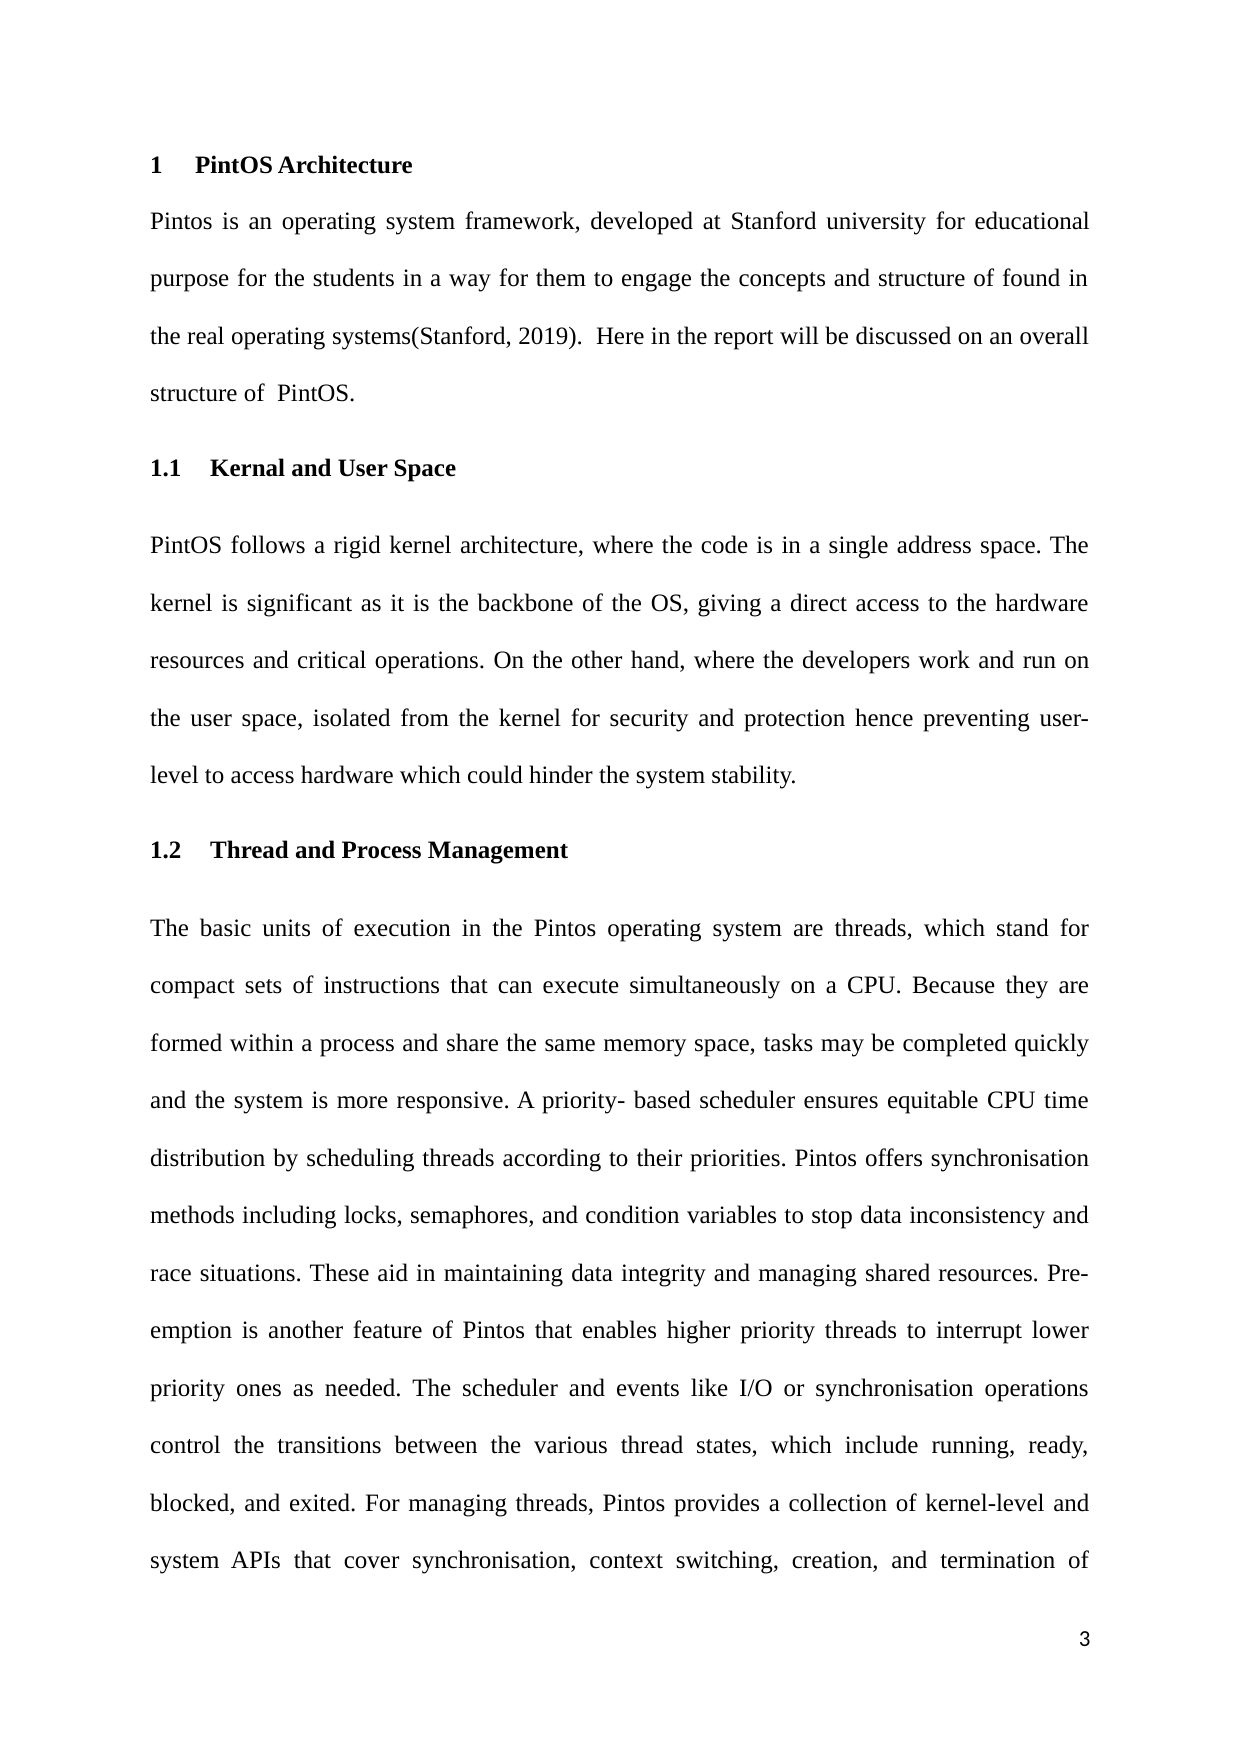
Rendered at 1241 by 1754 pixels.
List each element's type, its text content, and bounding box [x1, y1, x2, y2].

subtitle Kernal and User Space [150, 453, 1090, 481]
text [150, 913, 1090, 1574]
subtitle PintOS Architecture [150, 150, 1090, 179]
text Pintos is an operating system framework, developed at Stanford university for educational purpose for the students in a way for them to engage the concepts and structure of found in the real operating systems(Stanford, 2019). Here in the report will be discussed on an overall structure of PintOS. [150, 206, 1090, 407]
subtitle Thread and Process Management [150, 835, 1090, 863]
text PintOS follows a rigid kernel architecture, where the code is in a single address space. The kernel is significant as it is the backbone of the OS, giving a direct access to the hardware resources and critical operations. On the other hand, where the developers work and run on the user space, isolated from the kernel for security and protection hence preventing user-level to access hardware which could hinder the system stability. [150, 531, 1090, 789]
